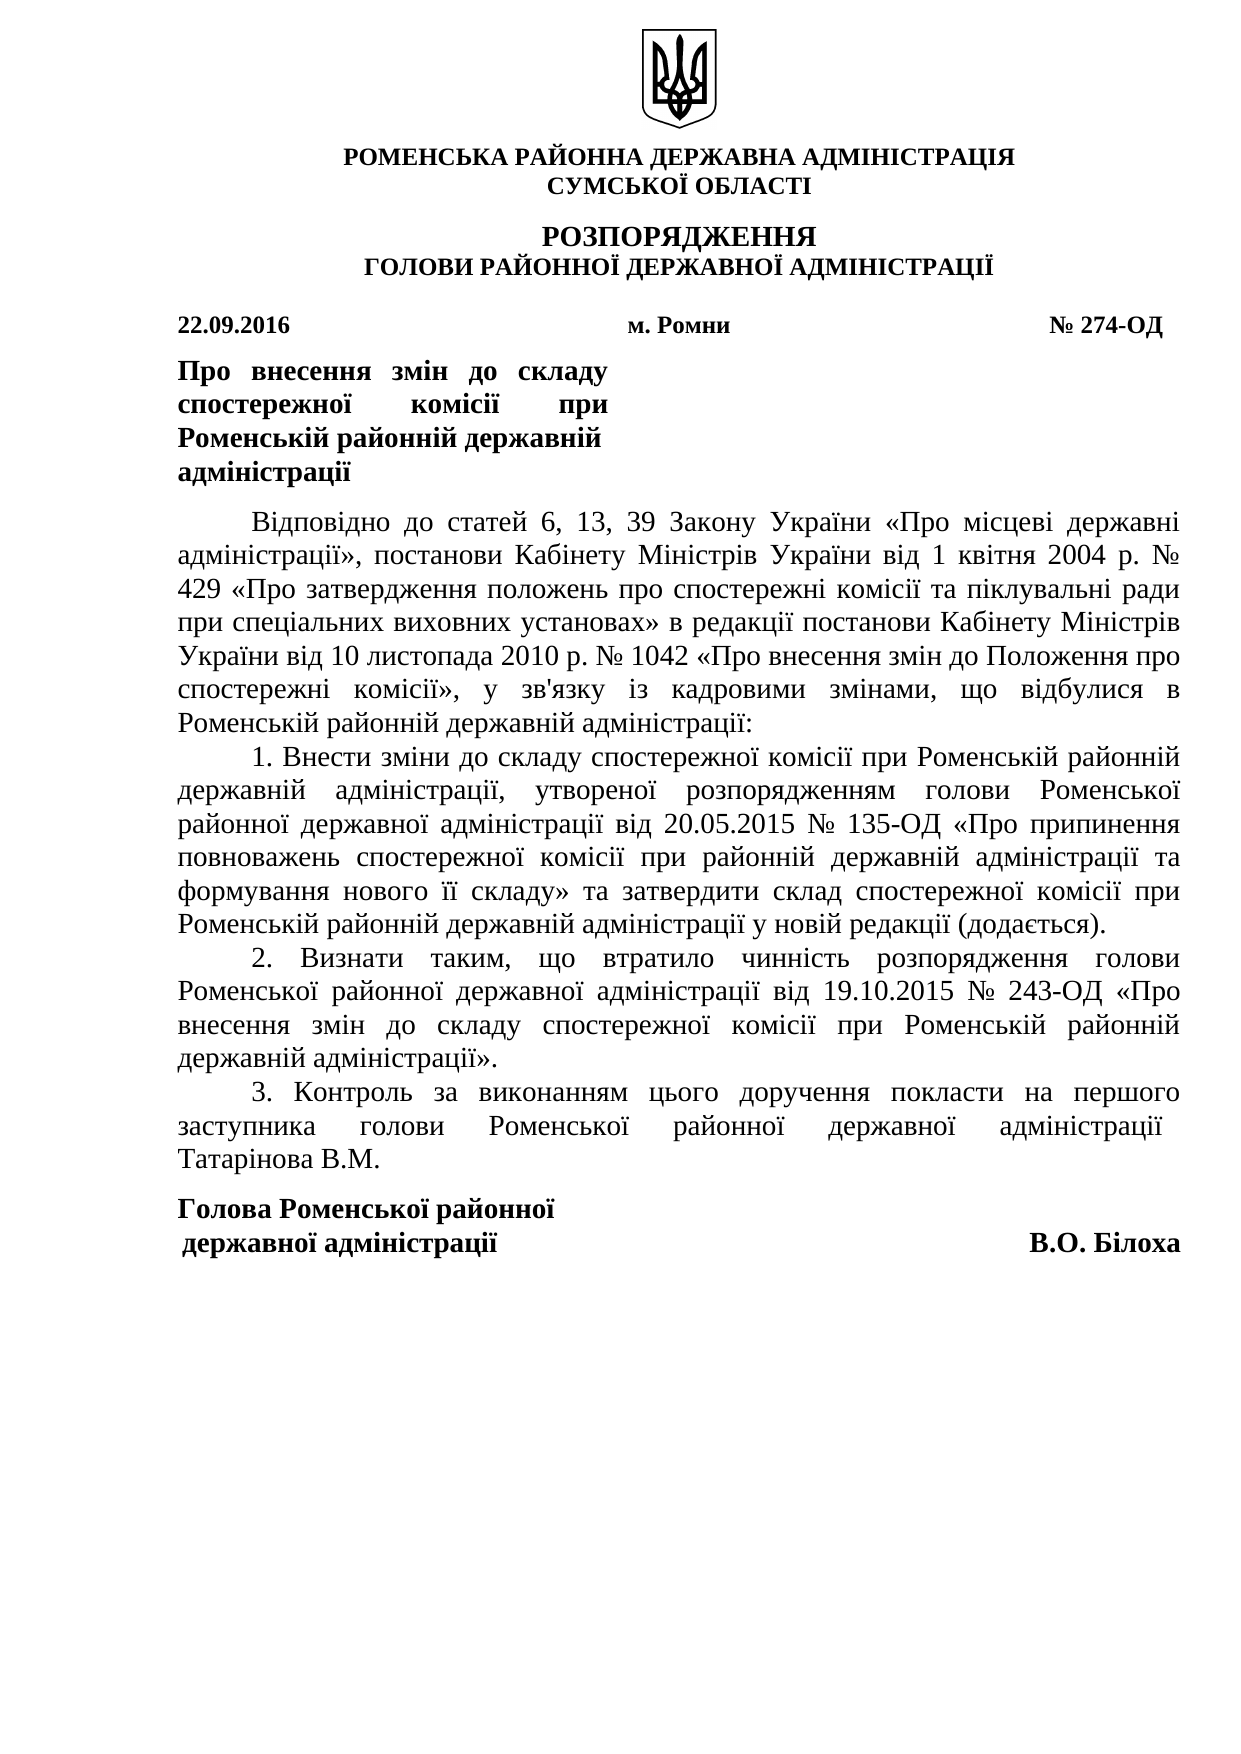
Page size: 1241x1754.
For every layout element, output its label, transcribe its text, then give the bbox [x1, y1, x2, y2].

text Відповідно до статей 6, 13, 39 Закону України «Про місцеві державні адміністрації», постанови Кабінету Міністрів України від 1 квітня 2004 р. № 429 «Про затвердження положень про спостережні комісії та піклувальні ради при спеціальних виховних установах» в редакції постанови Кабінету Міністрів України від 10 листопада 2010 р. № 1042 «Про внесення змін до Положення про спостережні комісії», у зв'язку із кадровими змінами, що відбулися в Роменській районній державній адміністрації: [177, 504, 1181, 739]
text РОМЕНСЬКА РАЙОННА ДЕРЖАВНА АДМІНІСТРАЦІЯ [177, 142, 1181, 171]
text Про внесення змін до складу спостережної комісії при Роменській районній державній [177, 353, 608, 454]
text Голова Роменської районної [177, 1192, 1181, 1225]
text адміністрації [177, 454, 608, 487]
text 3. Контроль за виконанням цього доручення покласти на першого заступника голови Роменської районної державної адміністрації [177, 1074, 1181, 1141]
text 2. Визнати таким, що втратило чинність розпорядження голови Роменської районної державної адміністрації від 19.10.2015 № 243-ОД «Про внесення змін до складу спостережної комісії при Роменській районній державній адміністрації». [177, 940, 1181, 1074]
text Татарінова В.М. [177, 1141, 1181, 1175]
text СУМСЬКОЇ ОБЛАСТІ [177, 171, 1181, 200]
picture [641, 29, 717, 130]
text державної адміністрації В.О. Білоха [177, 1225, 1181, 1259]
text 1. Внести зміни до складу спостережної комісії при Роменській районній державній адміністрації, утвореної розпорядженням голови Роменської районної державної адміністрації від 20.05.2015 № 135-ОД «Про припинення повноважень спостережної комісії при районній державній адміністрації та формування нового її складу» та затвердити склад спостережної комісії при Роменській районній державній адміністрації у новій редакції (додається). [177, 739, 1181, 940]
text РОЗПОРЯДЖЕННЯ [177, 219, 1181, 252]
text 22.09.2016 м. Ромни № 274-ОД [177, 310, 1181, 339]
text ГОЛОВИ РАЙОННОЇ ДЕРЖАВНОЇ АДМІНІСТРАЦІЇ [177, 252, 1181, 281]
